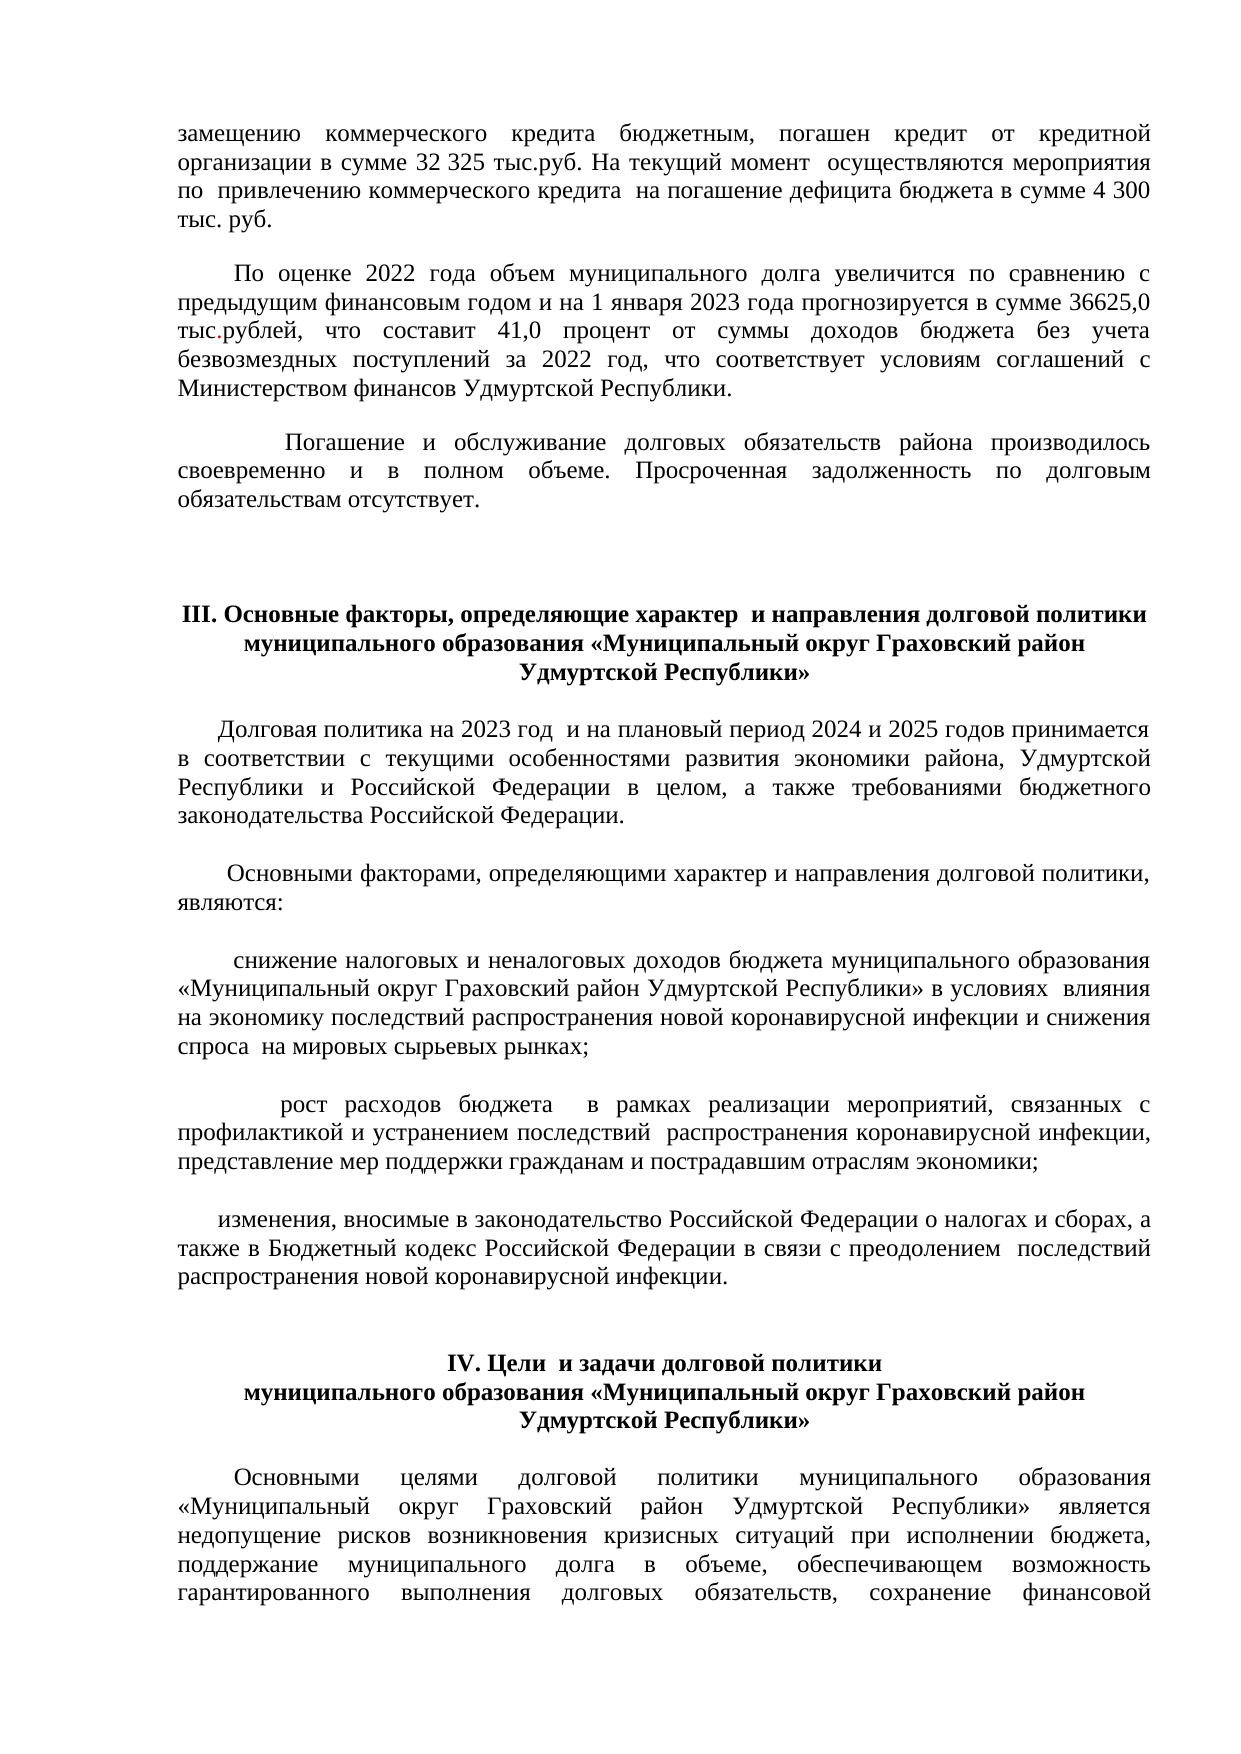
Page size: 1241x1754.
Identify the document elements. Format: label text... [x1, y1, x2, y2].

text снижение налоговых и неналоговых доходов бюджета муниципального образования «Муниципальный округ Граховский район Удмуртской Республики» в условиях влияния на экономику последствий распространения новой коронавирусной инфекции и снижения спроса на мировых сырьевых рынках; [177, 945, 1152, 1060]
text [177, 118, 1152, 233]
text изменения, вносимые в законодательство Российской Федерации о налогах и сборах, а также в Бюджетный кодекс Российской Федерации в связи с преодолением последствий распространения новой коронавирусной инфекции. [177, 1204, 1152, 1290]
text Долговая политика на 2023 год и на плановый период 2024 и 2025 годов принимается в соответствии с текущими особенностями развития экономики района, Удмуртской Республики и Российской Федерации в целом, а также требованиями бюджетного законодательства Российской Федерации. [177, 714, 1152, 829]
text муниципального образования «Муниципальный округ Граховский район Удмуртской Республики» [177, 1377, 1152, 1434]
text Основными факторами, определяющими характер и направления долговой политики, являются: [177, 858, 1152, 916]
text рост расходов бюджета в рамках реализации мероприятий, связанных с профилактикой и устранением последствий распространения коронавирусной инфекции, представление мер поддержки гражданам и пострадавшим отраслям экономики; [177, 1089, 1152, 1175]
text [177, 1462, 1152, 1606]
text По оценке 2022 года объем муниципального долга увеличится по сравнению с предыдущим финансовым годом и на 1 января 2023 года прогнозируется в сумме 36625,0 тыс.рублей, что составит 41,0 процент от суммы доходов бюджета без учета безвозмездных поступлений за 2022 год, что соответствует условиям соглашений с Министерством финансов Удмуртской Республики. [177, 258, 1152, 402]
text III. Основные факторы, определяющие характер и направления долговой политики муниципального образования «Муниципальный округ Граховский район Удмуртской Республики» [177, 599, 1152, 685]
text Погашение и обслуживание долговых обязательств района производилось своевременно и в полном объеме. Просроченная задолженность по долговым обязательствам отсутствует. [177, 427, 1152, 513]
text IV. Цели и задачи долговой политики [177, 1348, 1152, 1377]
